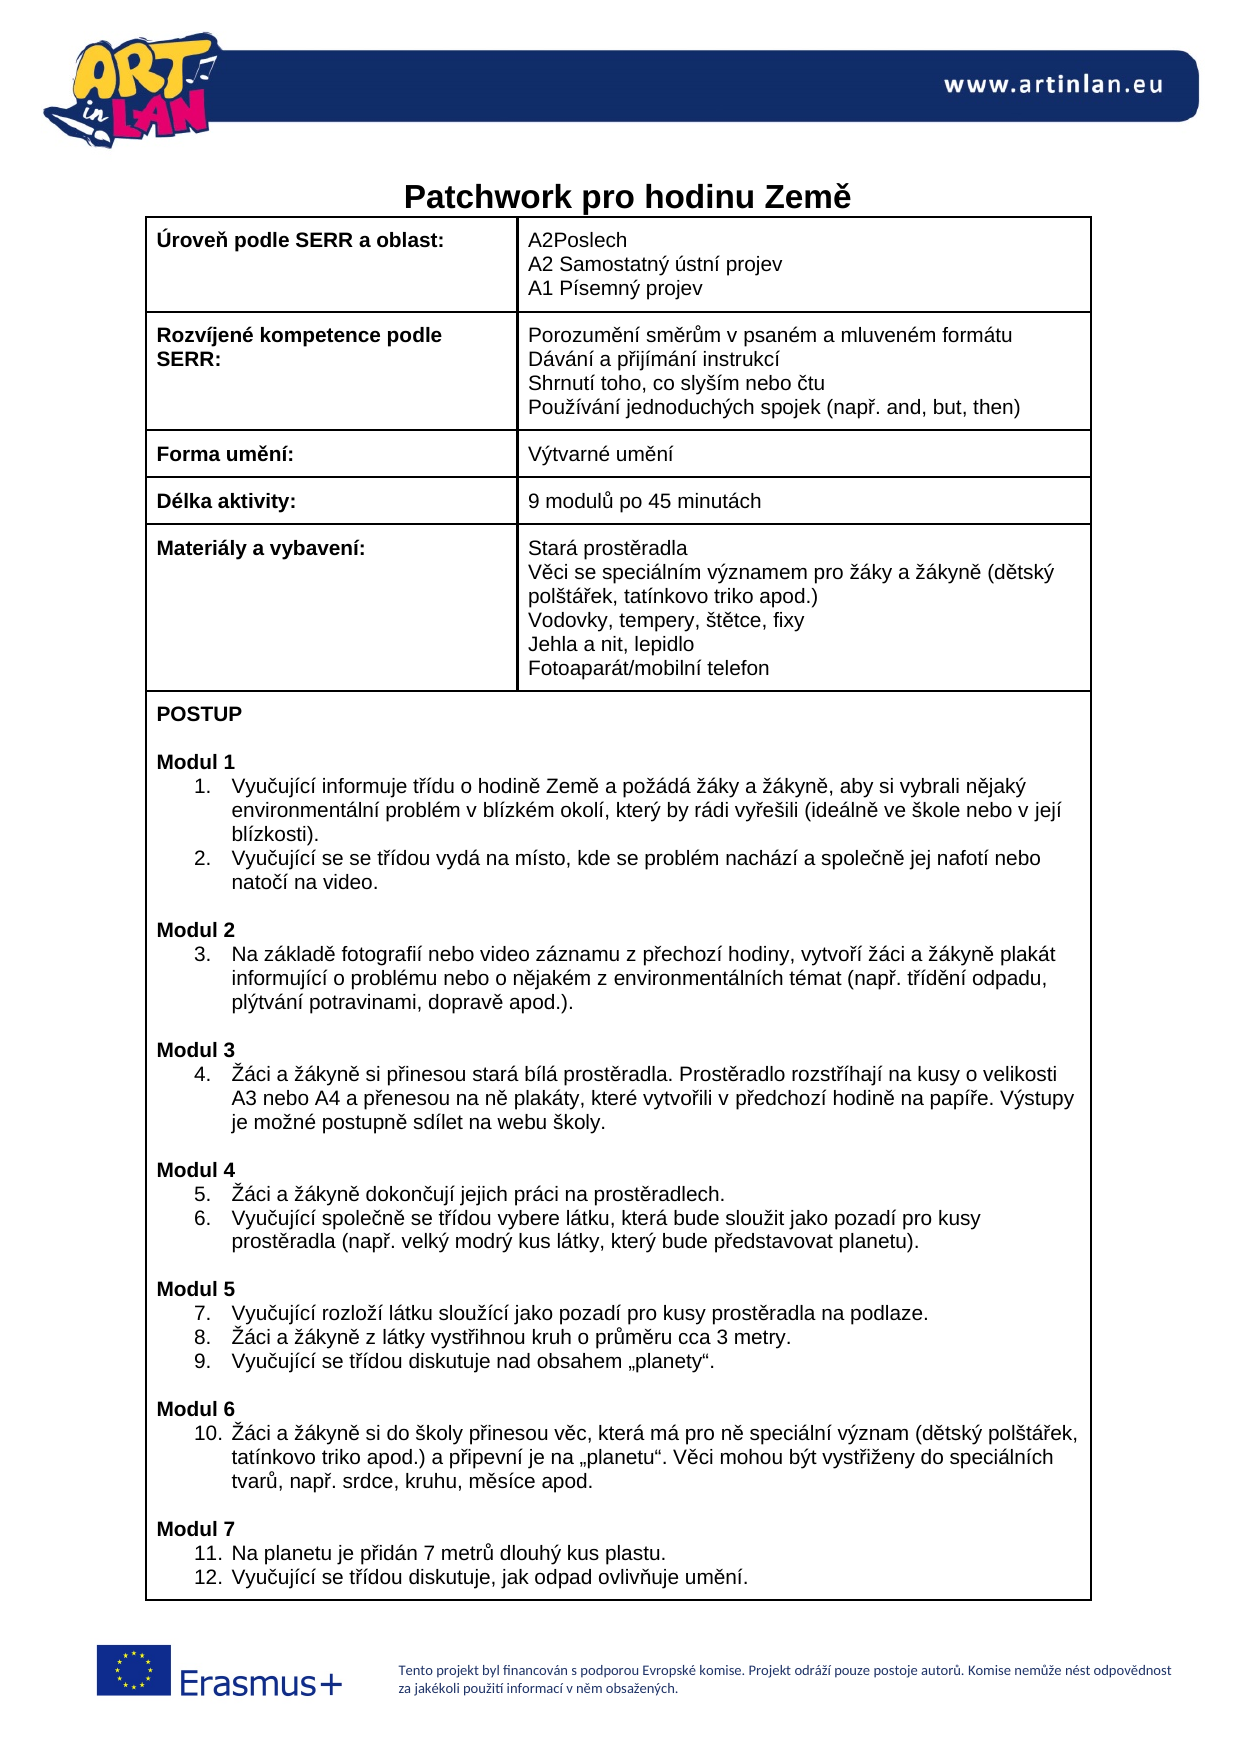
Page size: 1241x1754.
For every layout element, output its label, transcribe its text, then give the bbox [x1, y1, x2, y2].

table_header A2Poslech A2 Samostatný ústní projev A1 Písemný projev [519, 218, 1090, 311]
table_cell Porozumění směrům v psaném a mluveném formátu Dávání a přijímání instrukcí Shrnutí toho, co slyším nebo čtu Používání jednoduchých spojek (např. and, but, then) [519, 313, 1090, 429]
table_cell Stará prostěradla Věci se speciálním významem pro žáky a žákyně (dětský polštářek, tatínkovo triko apod.) Vodovky, tempery, štětce, fixy Jehla a nit, lepidlo Fotoaparát/mobilní telefon [519, 525, 1090, 690]
table_cell Výtvarné umění [519, 431, 1090, 476]
table_header Úroveň podle SERR a oblast: [147, 218, 516, 311]
table_cell Materiály a vybavení: [147, 525, 516, 690]
table_cell Délka aktivity: [147, 478, 516, 523]
table_cell 9 modulů po 45 minutách [519, 478, 1090, 523]
picture [0, 2, 1241, 176]
text Patchwork pro hodinu Země [162, 177, 1093, 216]
table_cell Forma umění: [147, 431, 516, 476]
table_cell Rozvíjené kompetence podle SERR: [147, 313, 516, 429]
picture [82, 1630, 356, 1710]
